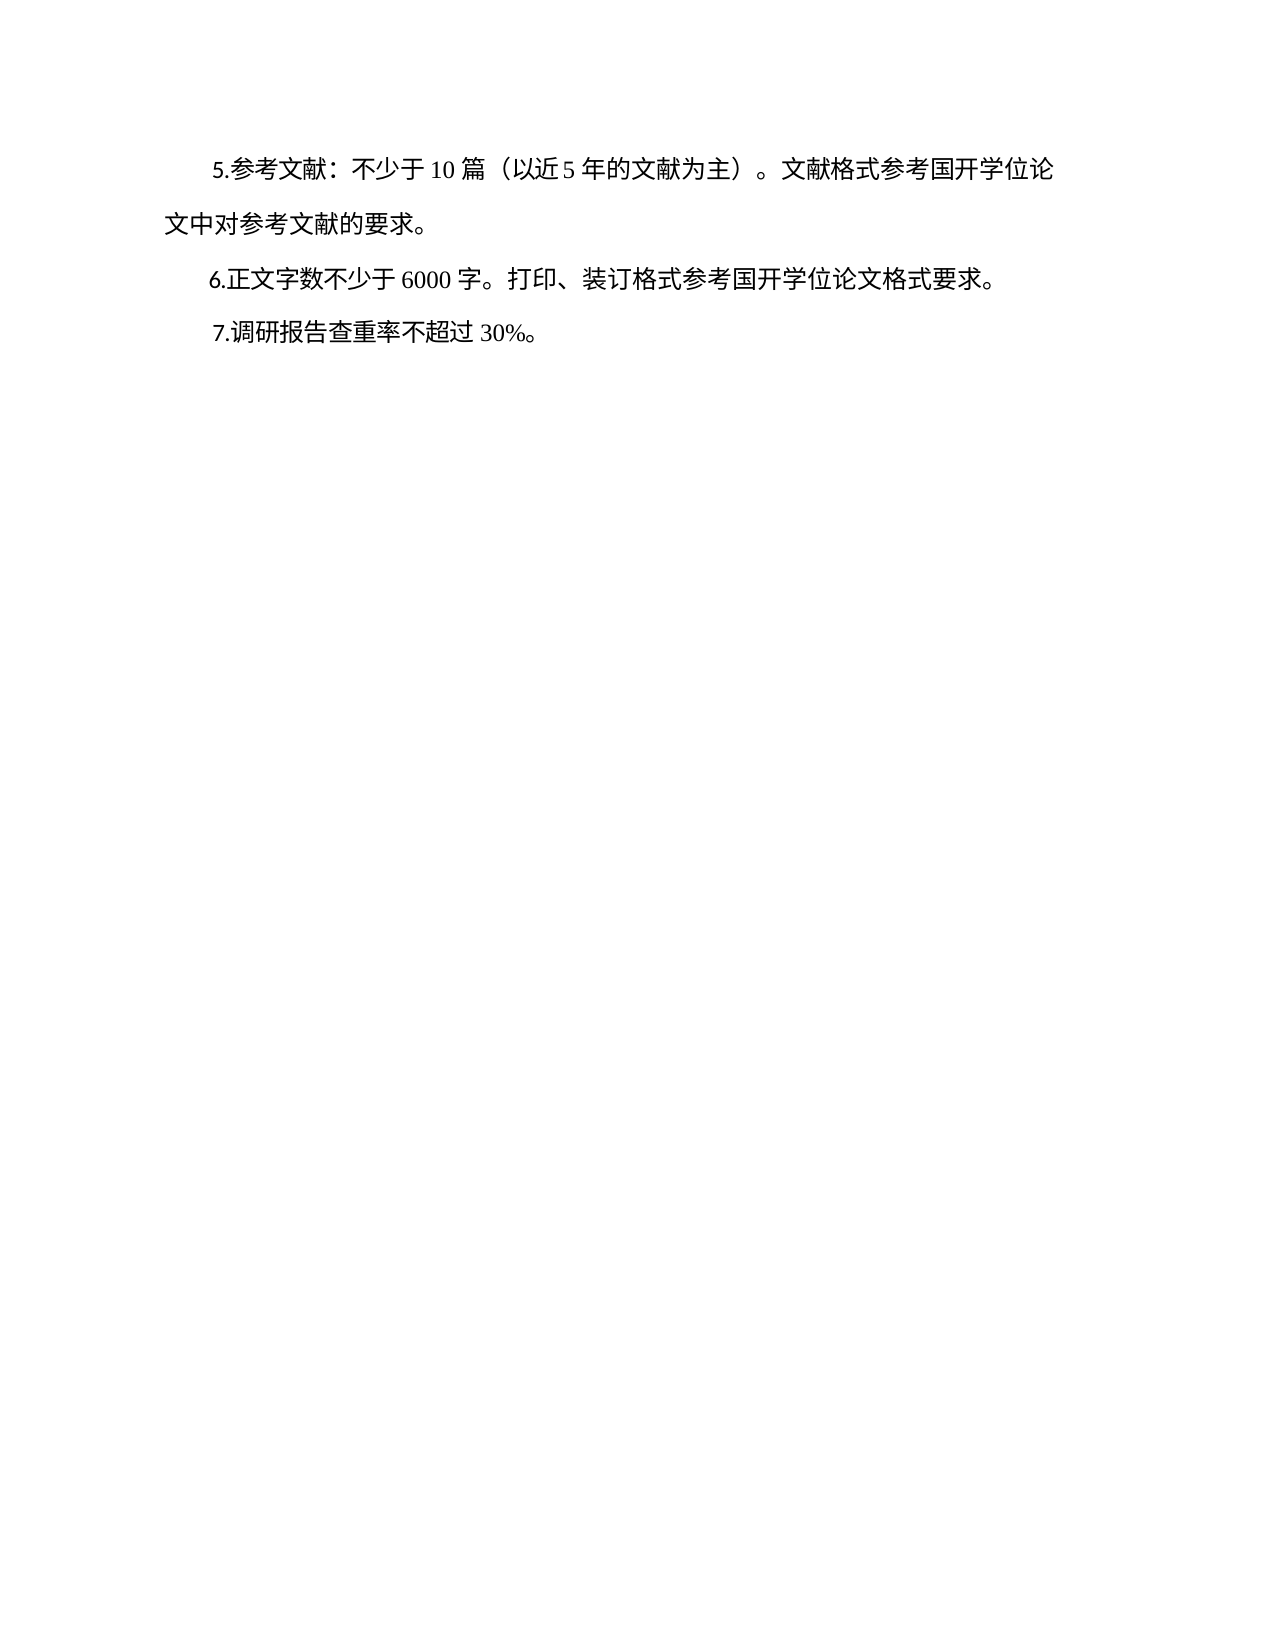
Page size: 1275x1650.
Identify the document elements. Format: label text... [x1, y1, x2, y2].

list 5.参考文献：不少于 10 篇（以近 5 年的文献为主）。文献格式参考国开学位论文中对参考文献的要求。 [164, 150, 1067, 241]
list 7.调研报告查重率不超过 30%。 [164, 312, 1146, 349]
list 6.正文字数不少于 6000 字。打印、装订格式参考国开学位论文格式要求。 [208, 259, 1146, 296]
